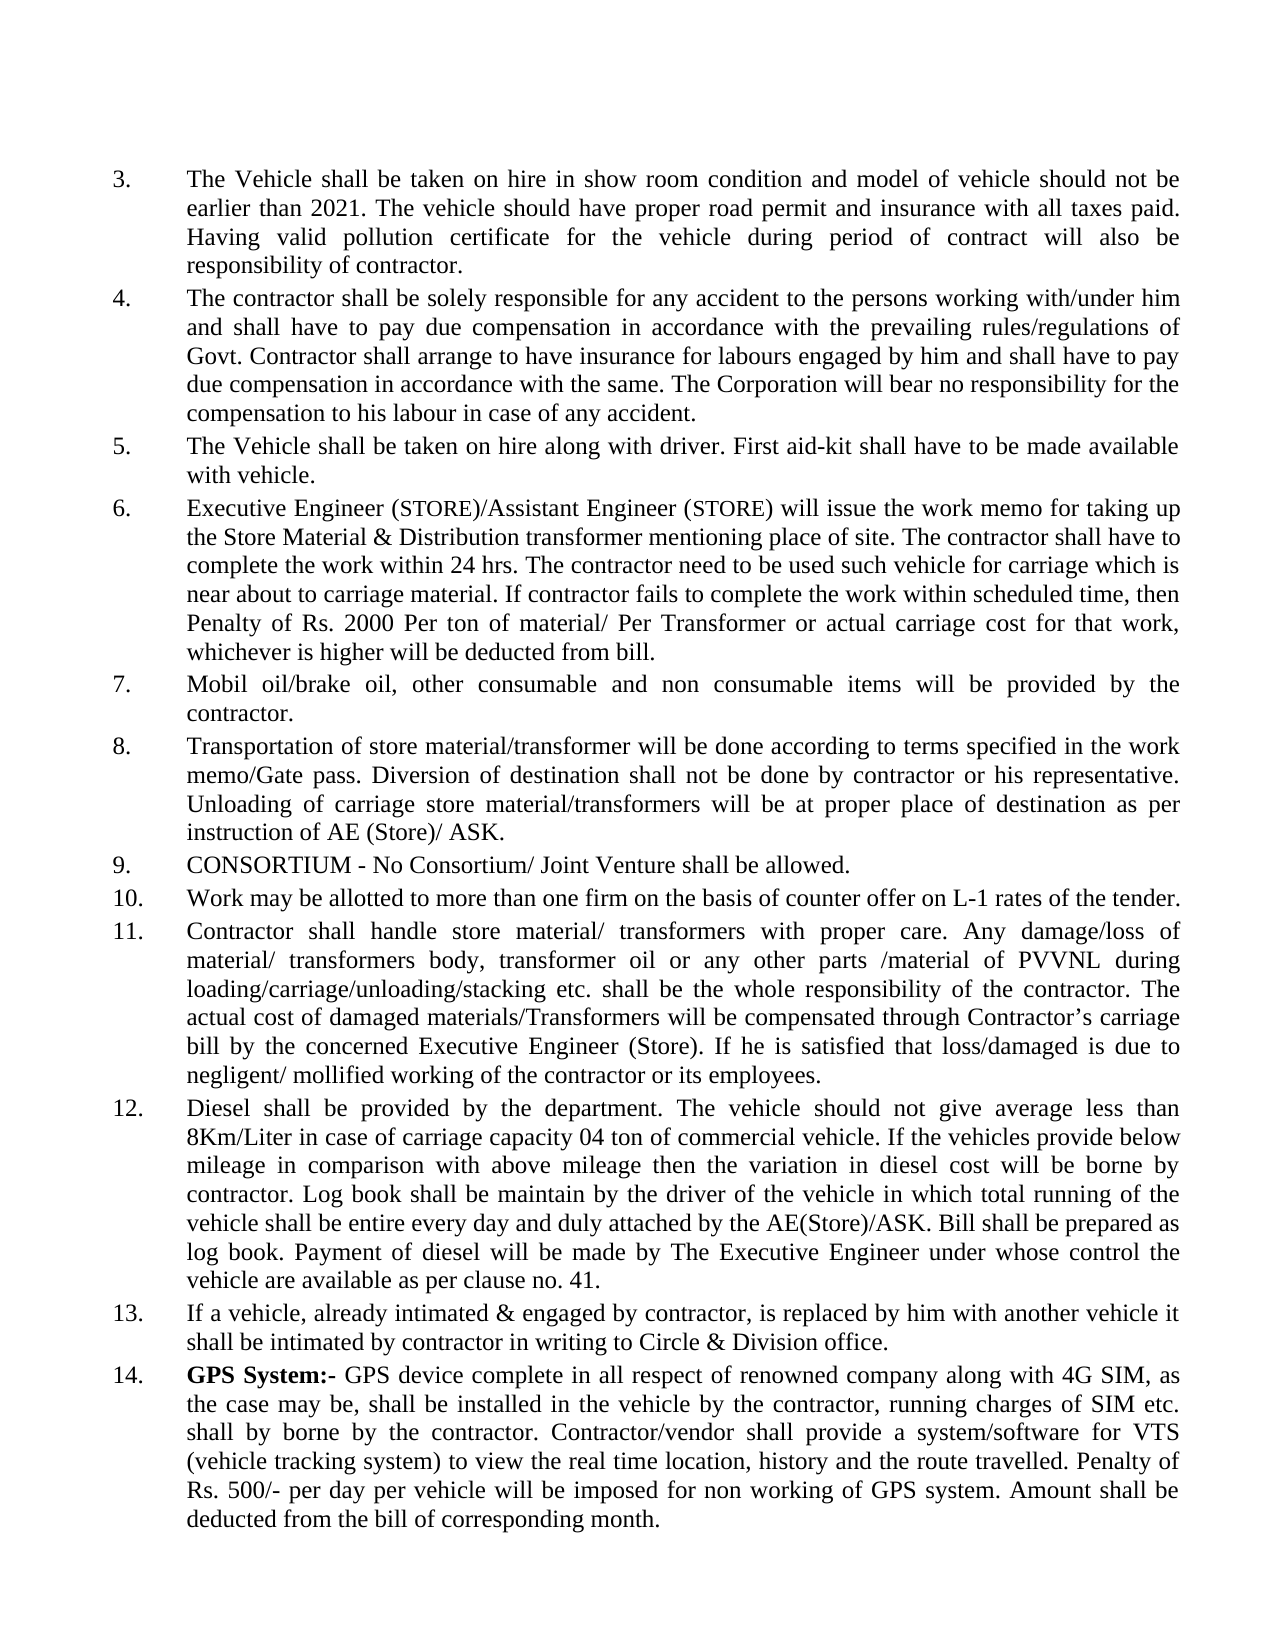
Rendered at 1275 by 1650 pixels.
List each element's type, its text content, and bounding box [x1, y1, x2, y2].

list GPS System:- GPS device complete in all respect of renowned company along with 4G SIM, as the case may be, shall be installed in the vehicle by the contractor, running charges of SIM etc. shall by borne by the contractor. Contractor/vendor shall provide a system/software for VTS (vehicle tracking system) to view the real time location, history and the route travelled. Penalty of Rs. 500/- per day per vehicle will be imposed for non working of GPS system. Amount shall be deducted from the bill of corresponding month. [112, 1360, 1181, 1532]
list CONSORTIUM - No Consortium/ Joint Venture shall be allowed. [112, 850, 1181, 879]
list If a vehicle, already intimated & engaged by contractor, is replaced by him with another vehicle it shall be intimated by contractor in writing to Circle & Division office. [112, 1298, 1181, 1356]
list Transportation of store material/transformer will be done according to terms specified in the work memo/Gate pass. Diversion of destination shall not be done by contractor or his representative. Unloading of carriage store material/transformers will be at proper place of destination as per instruction of AE (Store)/ ASK. [112, 731, 1181, 846]
list The Vehicle shall be taken on hire in show room condition and model of vehicle should not be earlier than 2021. The vehicle should have proper road permit and insurance with all taxes paid. Having valid pollution certificate for the vehicle during period of contract will also be responsibility of contractor. [112, 164, 1181, 279]
list Contractor shall handle store material/ transformers with proper care. Any damage/loss of material/ transformers body, transformer oil or any other parts /material of PVVNL during loading/carriage/unloading/stacking etc. shall be the whole responsibility of the contractor. The actual cost of damaged materials/Transformers will be compensated through Contractor’s carriage bill by the concerned Executive Engineer (Store). If he is satisfied that loss/damaged is due to negligent/ mollified working of the contractor or its employees. [112, 916, 1181, 1089]
list Executive Engineer (STORE)/Assistant Engineer (STORE) will issue the work memo for taking up the Store Material & Distribution transformer mentioning place of site. The contractor shall have to complete the work within 24 hrs. The contractor need to be used such vehicle for carriage which is near about to carriage material. If contractor fails to complete the work within scheduled time, then Penalty of Rs. 2000 Per ton of material/ Per Transformer or actual carriage cost for that work, whichever is higher will be deducted from bill. [112, 493, 1181, 665]
list Work may be allotted to more than one firm on the basis of counter offer on L-1 rates of the tender. [112, 883, 1181, 912]
list Mobil oil/brake oil, other consumable and non consumable items will be provided by the contractor. [112, 669, 1181, 727]
list Diesel shall be provided by the department. The vehicle should not give average less than 8Km/Liter in case of carriage capacity 04 ton of commercial vehicle. If the vehicles provide below mileage in comparison with above mileage then the variation in diesel cost will be borne by contractor. Log book shall be maintain by the driver of the vehicle in which total running of the vehicle shall be entire every day and duly attached by the AE(Store)/ASK. Bill shall be prepared as log book. Payment of diesel will be made by The Executive Engineer under whose control the vehicle are available as per clause no. 41. [112, 1093, 1181, 1294]
list The contractor shall be solely responsible for any accident to the persons working with/under him and shall have to pay due compensation in accordance with the prevailing rules/regulations of Govt. Contractor shall arrange to have insurance for labours engaged by him and shall have to pay due compensation in accordance with the same. The Corporation will bear no responsibility for the compensation to his labour in case of any accident. [112, 283, 1181, 427]
list The Vehicle shall be taken on hire along with driver. First aid-kit shall have to be made available with vehicle. [112, 431, 1181, 489]
